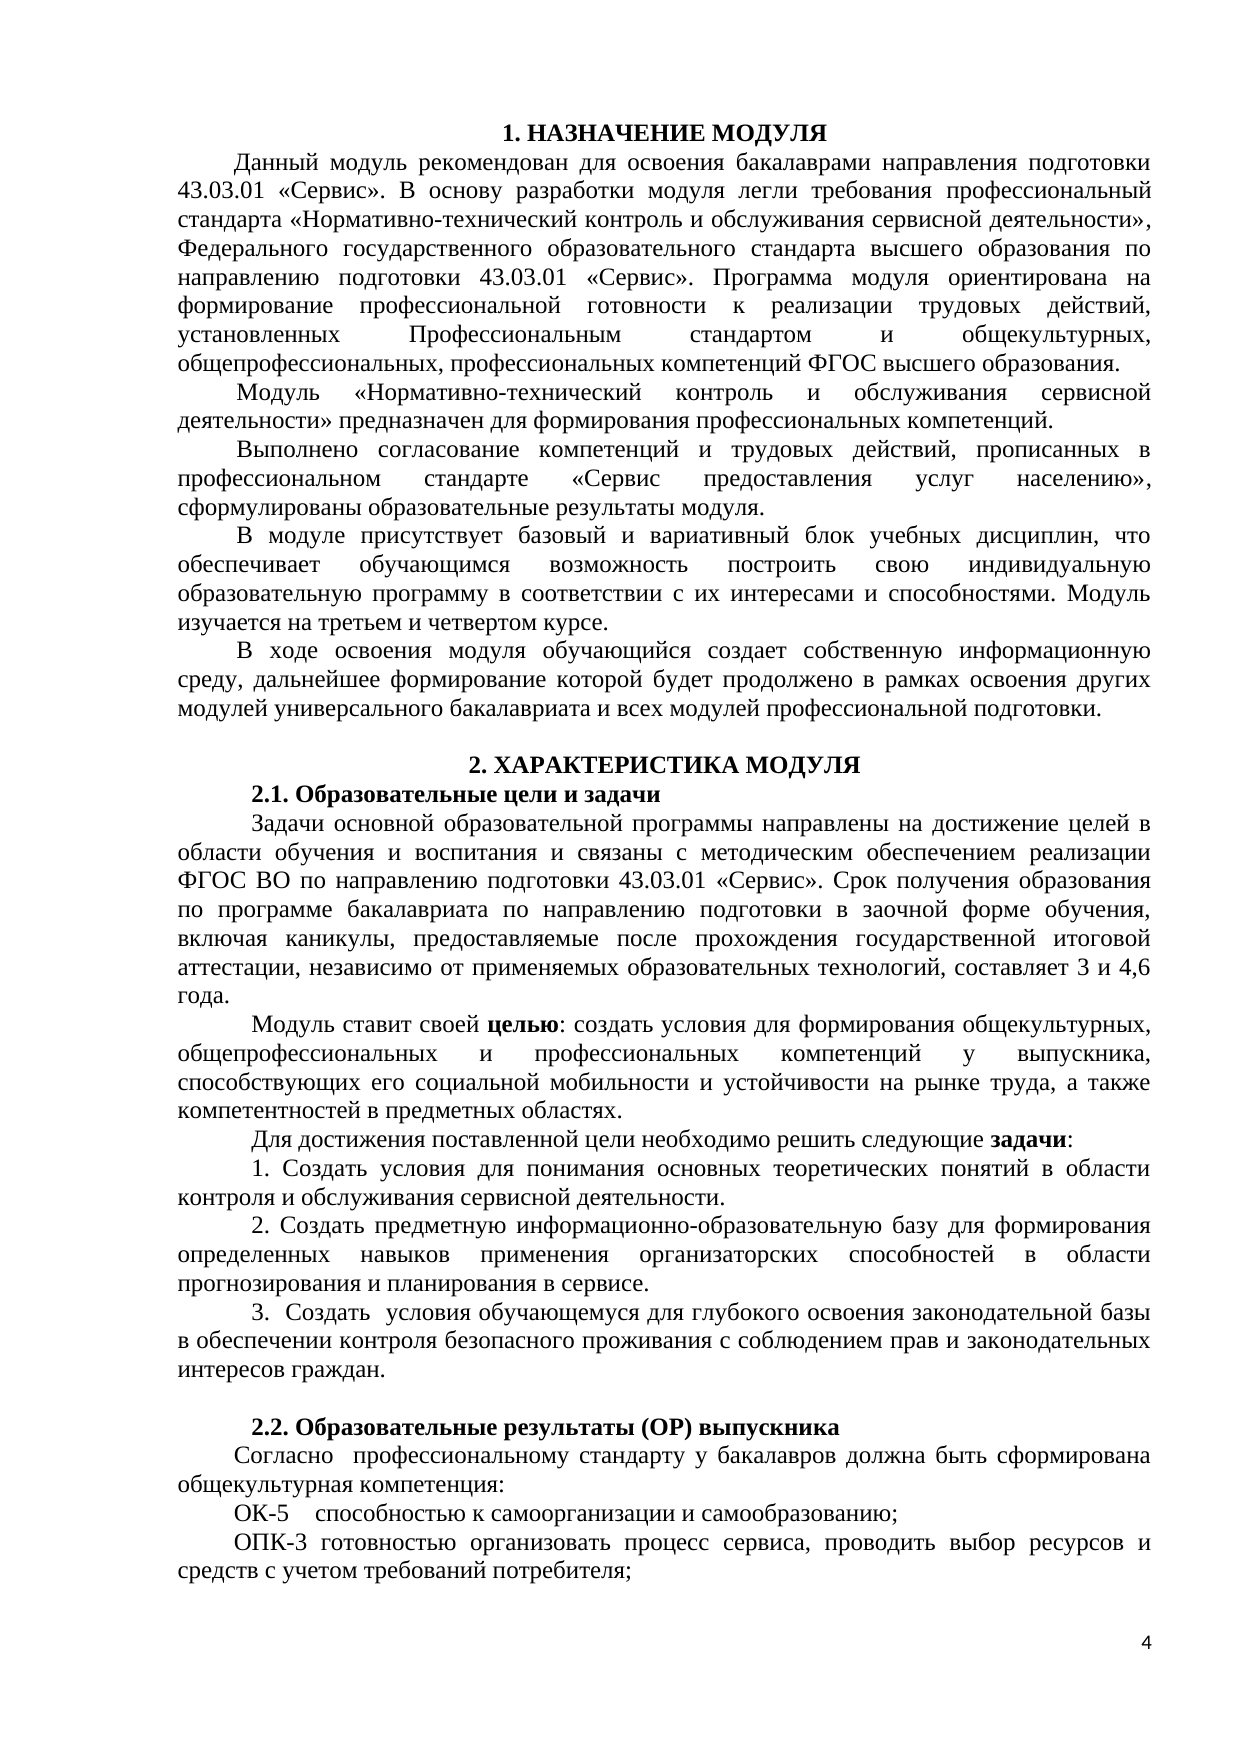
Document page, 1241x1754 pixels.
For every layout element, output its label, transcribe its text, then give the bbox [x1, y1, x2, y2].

text 2.2. Образовательные результаты (ОР) выпускника [177, 1412, 1152, 1441]
text 2.1. Образовательные цели и задачи [177, 779, 1152, 808]
text Задачи основной образовательной программы направлены на достижение целей в области обучения и воспитания и связаны с методическим обеспечением реализации ФГОС ВО по направлению подготовки 43.03.01 «Сервис». Срок получения образования по программе бакалавриата по направлению подготовки в заочной форме обучения, включая каникулы, предоставляемые после прохождения государственной итоговой аттестации, независимо от применяемых образовательных технологий, составляет 3 и 4,6 года. [177, 808, 1152, 1009]
text Для достижения поставленной цели необходимо решить следующие задачи: [177, 1124, 1152, 1153]
text В модуле присутствует базовый и вариативный блок учебных дисциплин, что обеспечивает обучающимся возможность построить свою индивидуальную образовательную программу в соответствии с их интересами и способностями. Модуль изучается на третьем и четвертом курсе. [177, 521, 1152, 636]
text ОПК-3 готовностью организовать процесс сервиса, проводить выбор ресурсов и средств с учетом требований потребителя; [177, 1527, 1152, 1584]
text Модуль ставит своей целью: создать условия для формирования общекультурных, общепрофессиональных и профессиональных компетенций у выпускника, способствующих его социальной мобильности и устойчивости на рынке труда, а также компетентностей в предметных областях. [177, 1009, 1152, 1124]
text 1. назначение модуля [177, 118, 1152, 147]
text В ходе освоения модуля обучающийся создает собственную информационную среду, дальнейшее формирование которой будет продолжено в рамках освоения других модулей универсального бакалавриата и всех модулей профессиональной подготовки. [177, 636, 1152, 722]
text Согласно профессиональному стандарту у бакалавров должна быть сформирована общекультурная компетенция: [177, 1441, 1152, 1498]
text Данный модуль рекомендован для освоения бакалаврами направления подготовки 43.03.01 «Сервис». В основу разработки модуля легли требования профессиональный стандарта «Нормативно-технический контроль и обслуживания сервисной деятельности», Федерального государственного образовательного стандарта высшего образования по направлению подготовки 43.03.01 «Сервис». Программа модуля ориентирована на формирование профессиональной готовности к реализации трудовых действий, установленных Профессиональным стандартом и общекультурных, общепрофессиональных, профессиональных компетенций ФГОС высшего образования. [177, 147, 1152, 377]
text Модуль «Нормативно-технический контроль и обслуживания сервисной деятельности» предназначен для формирования профессиональных компетенций. [177, 377, 1152, 434]
text ОК-5 способностью к самоорганизации и самообразованию; [177, 1498, 1152, 1527]
text 1. Создать условия для понимания основных теоретических понятий в области контроля и обслуживания сервисной деятельности. [177, 1153, 1152, 1211]
text 3. Создать условия обучающемуся для глубокого освоения законодательной базы в обеспечении контроля безопасного проживания с соблюдением прав и законодательных интересов граждан. [177, 1297, 1152, 1383]
text Выполнено согласование компетенций и трудовых действий, прописанных в профессиональном стандарте «Сервис предоставления услуг населению», сформулированы образовательные результаты модуля. [177, 434, 1152, 521]
text 2. ХАРАКТЕРИСТИКА МОДУЛЯ [177, 751, 1152, 779]
text 2. Создать предметную информационно-образовательную базу для формирования определенных навыков применения организаторских способностей в области прогнозирования и планирования в сервисе. [177, 1211, 1152, 1297]
